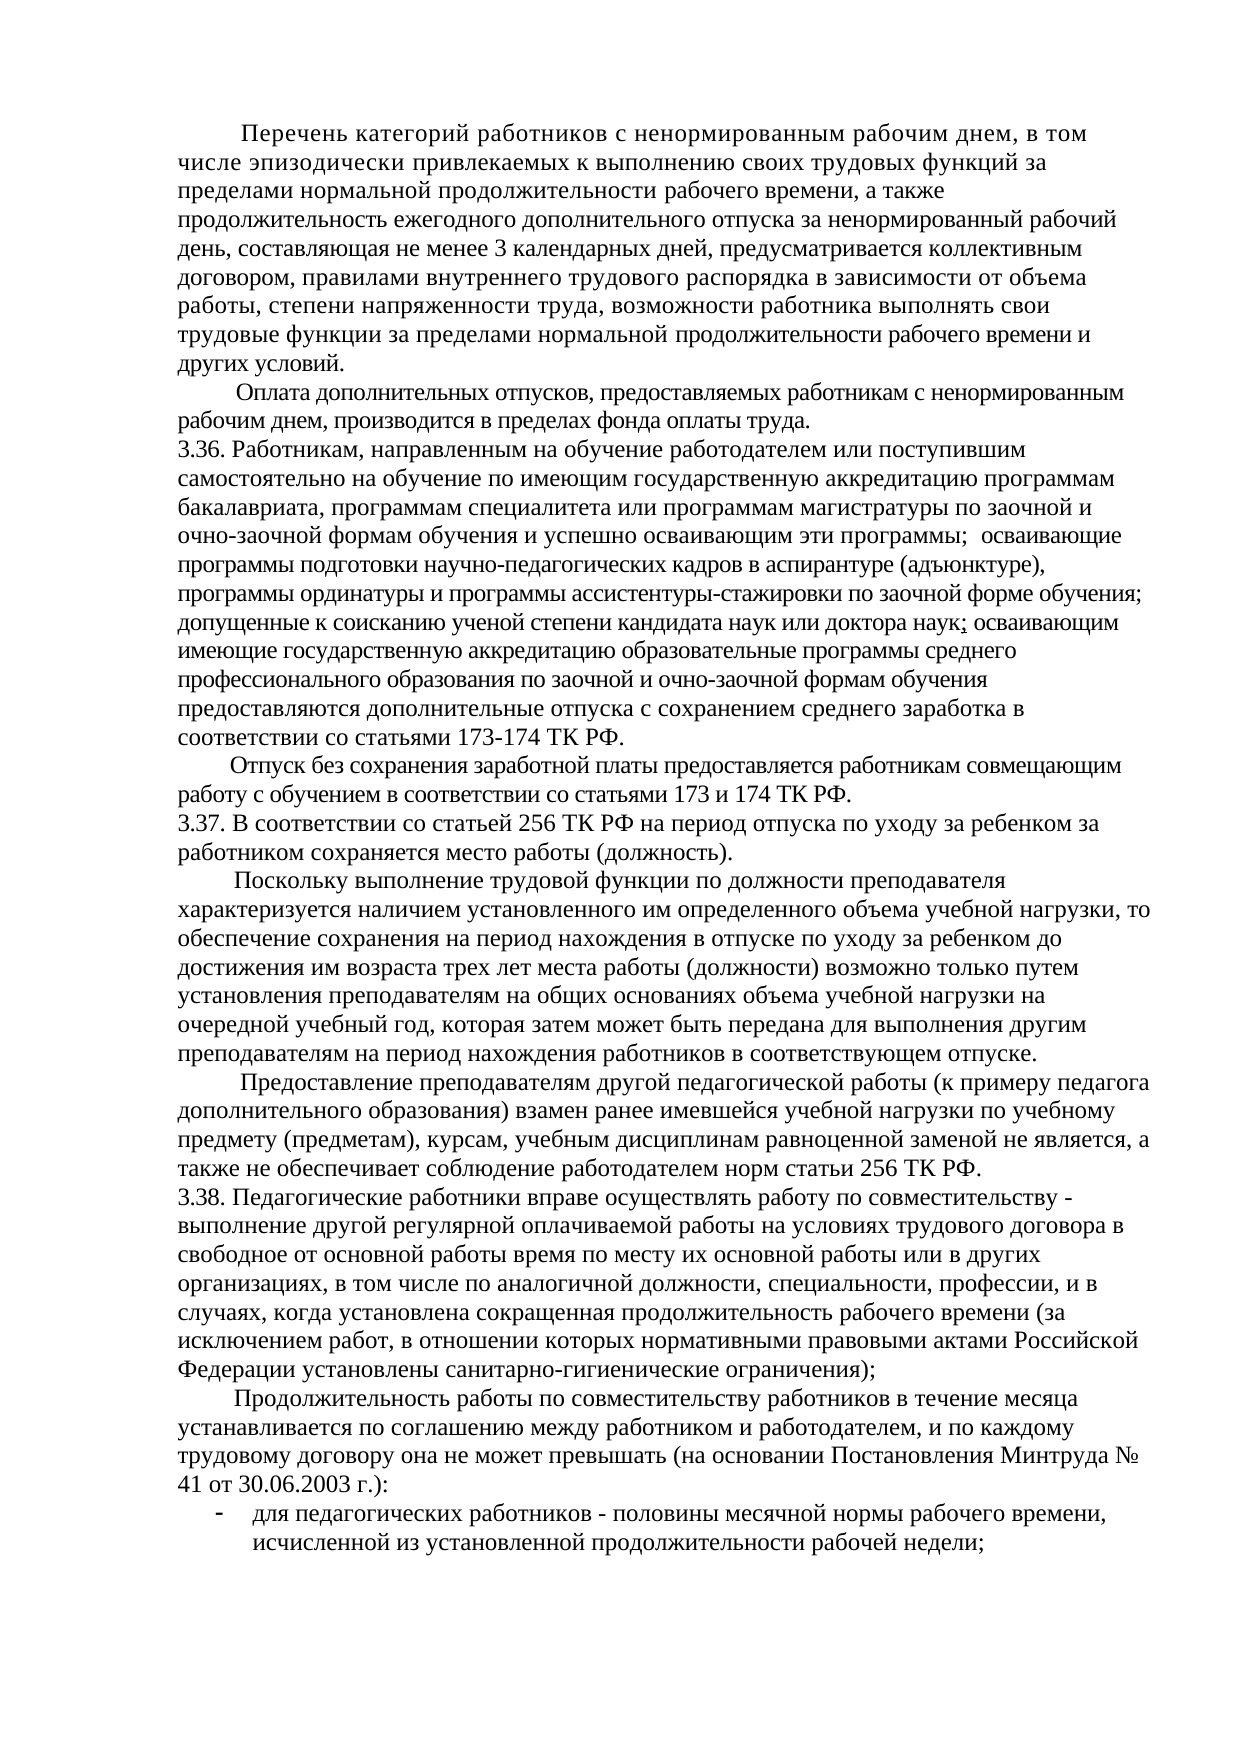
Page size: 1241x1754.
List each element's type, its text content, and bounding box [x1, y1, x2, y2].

text Перечень категорий работников с ненормированным рабочим днем, в том числе эпизодически привлекаемых к выполнению своих трудовых функций за пределами нормальной продолжительности рабочего времени, а также продолжительность ежегодного дополнительного отпуска за ненормированный рабочий день, составляющая не менее 3 календарных дней, предусматривается коллективным договором, правилами внутреннего трудового распорядка в зависимости от объема работы, степени напряженности труда, возможности работника выполнять свои трудовые функции за пределами нормальной продолжительности рабочего времени и других условий. [177, 118, 1152, 377]
text 3.38. Педагогические работники вправе осуществлять работу по совместительству - выполнение другой регулярной оплачиваемой работы на условиях трудового договора в свободное от основной работы время по месту их основной работы или в других организациях, в том числе по аналогичной должности, специальности, профессии, и в случаях, когда установлена сокращенная продолжительность рабочего времени (за исключением работ, в отношении которых нормативными правовыми актами Российской Федерации установлены санитарно-гигиенические ограничения); [177, 1182, 1152, 1383]
text Отпуск без сохранения заработной платы предоставляется работникам совмещающим работу с обучением в соответствии со статьями 173 и 174 ТК РФ. [177, 751, 1152, 808]
text Предоставление преподавателям другой педагогической работы (к примеру педагога дополнительного образования) взамен ранее имевшейся учебной нагрузки по учебному предмету (предметам), курсам, учебным дисциплинам равноценной заменой не является, а также не обеспечивает соблюдение работодателем норм статьи 256 ТК РФ. [177, 1067, 1152, 1182]
text 3.37. В соответствии со статьей 256 ТК РФ на период отпуска по уходу за ребенком за работником сохраняется место работы (должность). [177, 808, 1152, 866]
text 3.36. Работникам, направленным на обучение работодателем или поступившим самостоятельно на обучение по имеющим государственную аккредитацию программам бакалавриата, программам специалитета или программам магистратуры по заочной и очно-заочной формам обучения и успешно осваивающим эти программы; осваивающие программы подготовки научно-педагогических кадров в аспирантуре (адъюнктуре), программы ординатуры и программы ассистентуры-стажировки по заочной форме обучения; допущенные к соисканию ученой степени кандидата наук или доктора наук; осваивающим имеющие государственную аккредитацию образовательные программы среднего профессионального образования по заочной и очно-заочной формам обучения предоставляются дополнительные отпуска с сохранением среднего заработка в соответствии со статьями 173-174 ТК РФ. [177, 434, 1152, 751]
text Поскольку выполнение трудовой функции по должности преподавателя характеризуется наличием установленного им определенного объема учебной нагрузки, то обеспечение сохранения на период нахождения в отпуске по уходу за ребенком до достижения им возраста трех лет места работы (должности) возможно только путем установления преподавателям на общих основаниях объема учебной нагрузки на очередной учебный год, которая затем может быть передана для выполнения другим преподавателям на период нахождения работников в соответствующем отпуске. [177, 866, 1152, 1067]
text Продолжительность работы по совместительству работников в течение месяца устанавливается по соглашению между работником и работодателем, и по каждому трудовому договору она не может превышать (на основании Постановления Минтруда № 41 от 30.06.2003 г.): [177, 1383, 1152, 1498]
list для педагогических работников - половины месячной нормы рабочего времени, исчисленной из установленной продолжительности рабочей недели; [215, 1498, 1152, 1556]
text Оплата дополнительных отпусков, предоставляемых работникам с ненормированным рабочим днем, производится в пределах фонда оплаты труда. [177, 377, 1152, 434]
